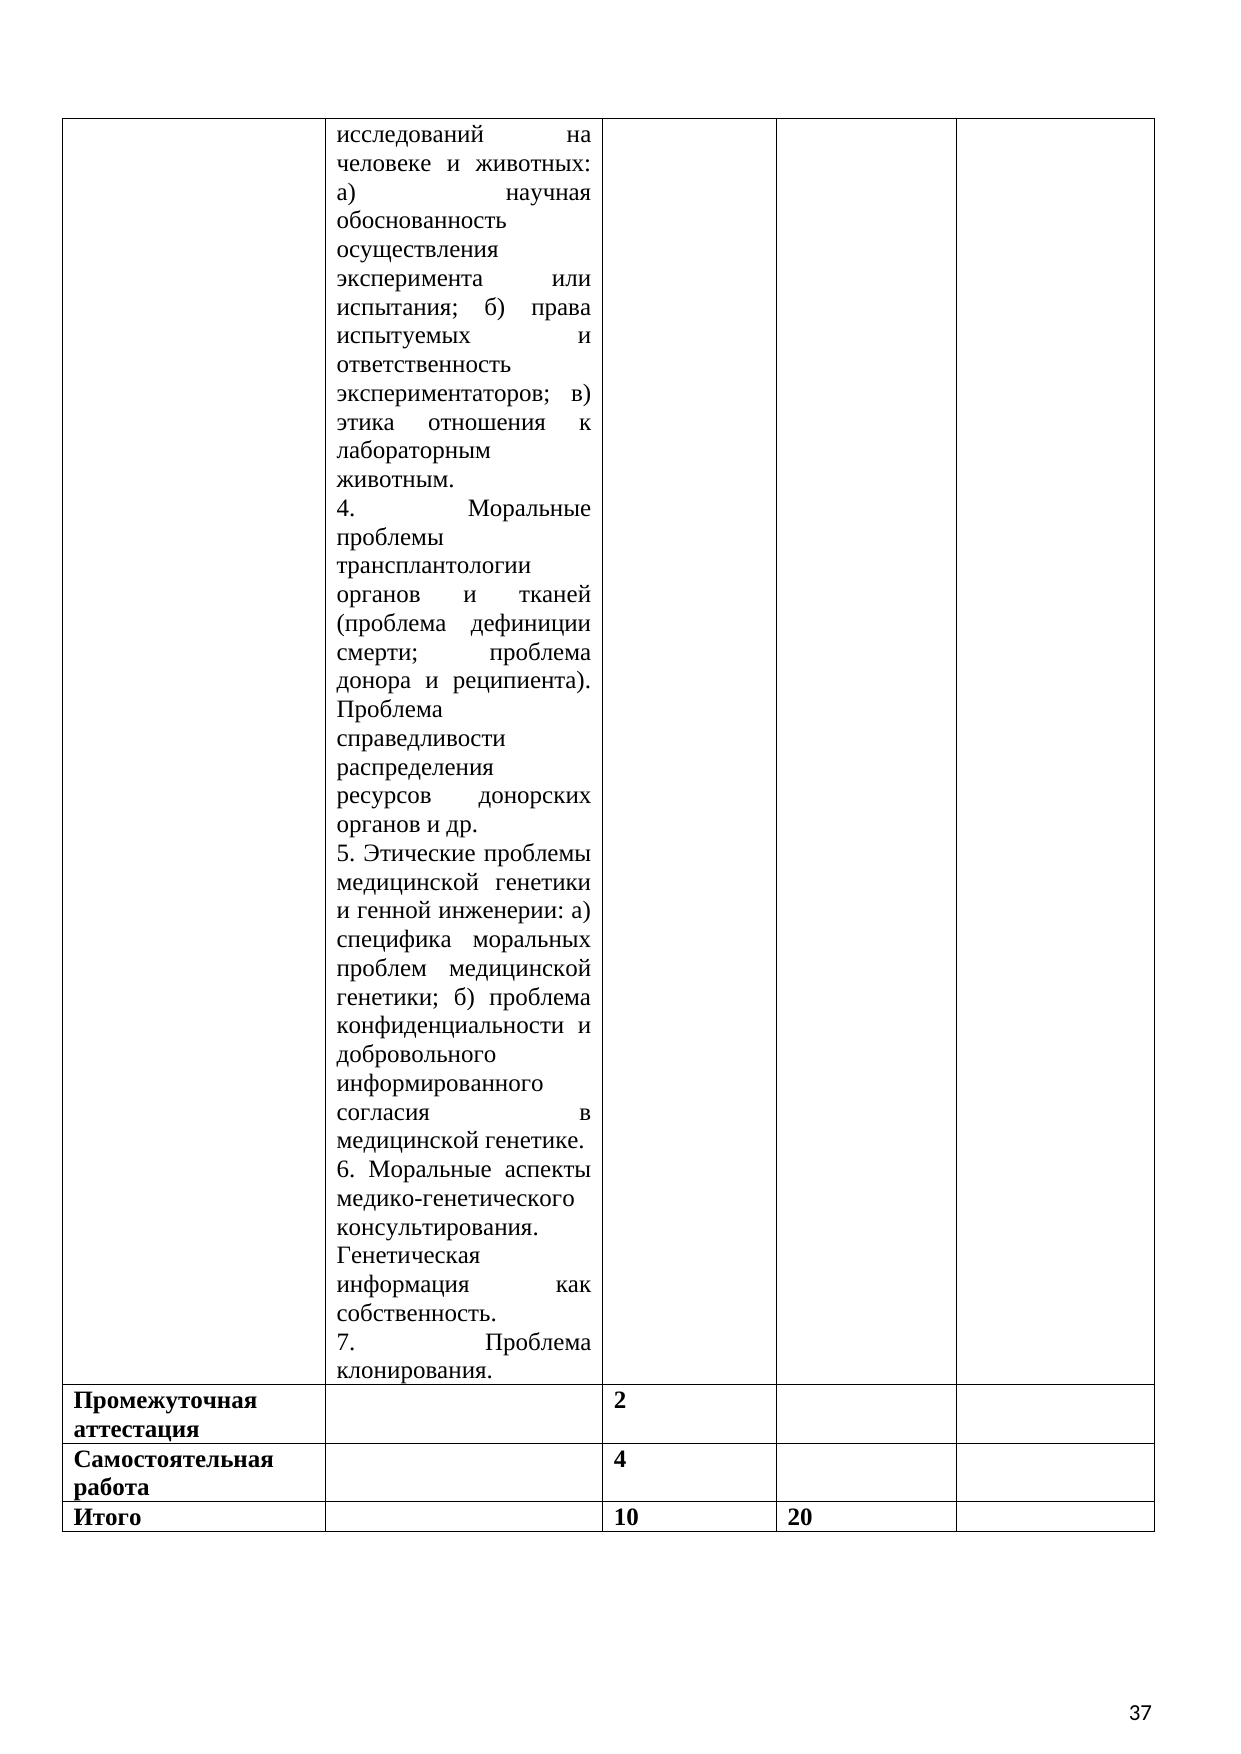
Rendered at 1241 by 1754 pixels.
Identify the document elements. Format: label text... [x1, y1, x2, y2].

table_cell [326, 1385, 602, 1443]
table_cell [957, 1444, 1154, 1501]
table_cell 4 [603, 1444, 776, 1501]
table_cell 10 [603, 1502, 776, 1531]
table_cell [326, 1502, 602, 1531]
table_cell Промежуточная аттестация [63, 1385, 325, 1443]
table_cell [777, 1385, 956, 1443]
table_cell [957, 119, 1154, 1384]
table_cell [326, 1444, 602, 1501]
table_cell [777, 1444, 956, 1501]
table_cell [957, 1502, 1154, 1531]
table_cell [777, 119, 956, 1384]
table_cell Итого [63, 1502, 325, 1531]
table_cell 2 [603, 1385, 776, 1443]
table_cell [326, 119, 602, 1384]
table_cell [957, 1385, 1154, 1443]
table_cell Самостоятельная работа [63, 1444, 325, 1501]
table_cell [63, 119, 325, 1384]
table_cell 20 [777, 1502, 956, 1531]
table_cell [603, 119, 776, 1384]
